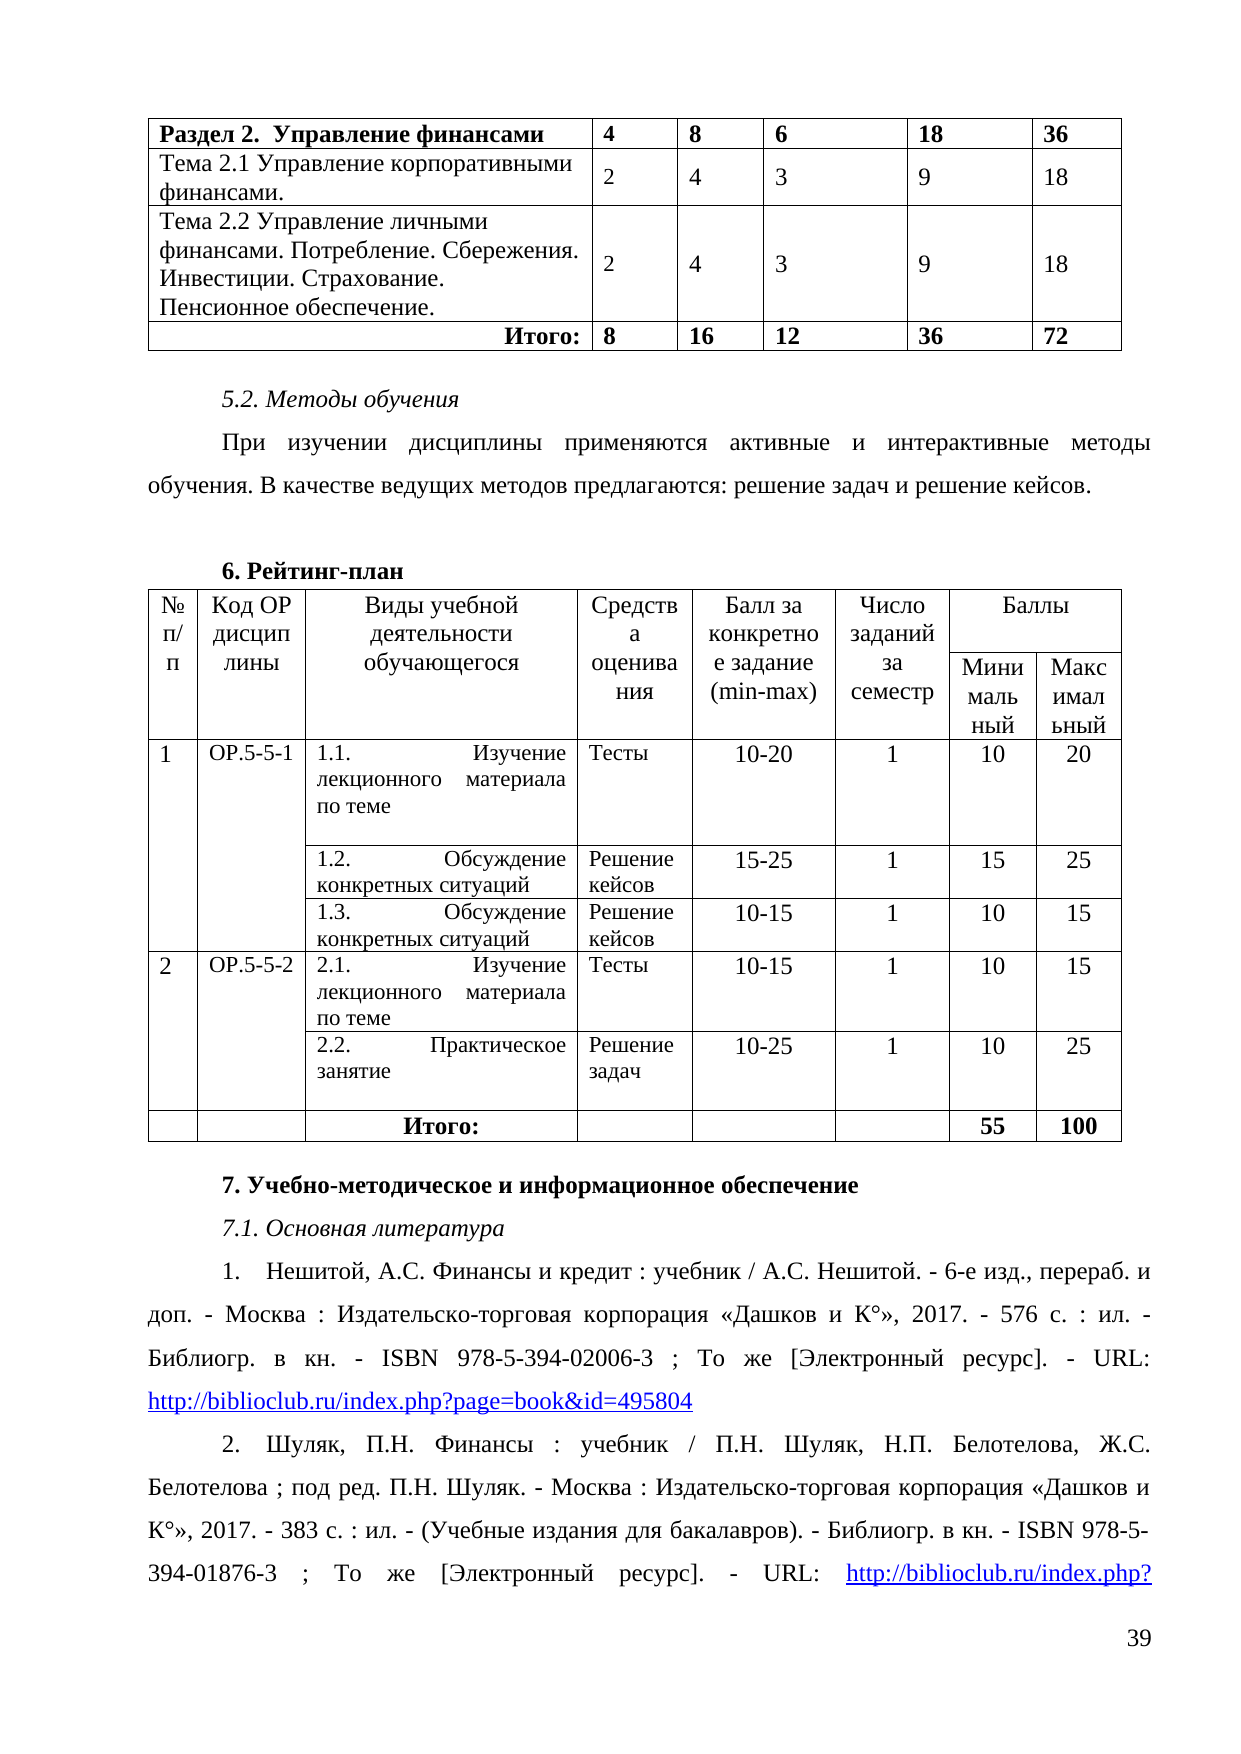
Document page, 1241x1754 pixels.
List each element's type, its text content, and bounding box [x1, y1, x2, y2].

table_cell [836, 1111, 949, 1141]
table_cell Решение задач [578, 1032, 692, 1109]
list Нешитой, А.С. Финансы и кредит : учебник / А.С. Нешитой. - 6-е изд., перераб. и доп. - Москва : Издательско-торговая корпорация «Дашков и К°», 2017. - 576 с. : ил. - Библиогр. в кн. - ISBN 978-5-394-02006-3 ; То же [Электронный ресурс]. - URL: http://biblioclub.ru/index.php?page=book&id=495804 [148, 1256, 1152, 1414]
table_cell 2.2. Практическое занятие [306, 1032, 577, 1109]
table_cell 3 [764, 206, 907, 321]
table_cell Раздел 2. Управление финансами [149, 119, 592, 147]
table_cell 3 [764, 149, 907, 205]
table_cell 12 [764, 322, 907, 350]
table_cell 16 [678, 322, 763, 350]
table_cell 1 [836, 846, 949, 898]
table_cell Тесты [578, 740, 692, 844]
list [148, 1429, 1152, 1587]
table_cell 2.1. Изучение лекционного материала по теме [306, 952, 577, 1031]
table_cell 18 [1033, 206, 1121, 321]
table_cell 1 [149, 740, 197, 951]
table_cell [693, 1111, 835, 1141]
table_header Виды учебной деятельности обучающегося [306, 590, 577, 738]
table_cell [149, 1111, 197, 1141]
table_cell 15 [950, 846, 1036, 898]
table_cell 1 [836, 740, 949, 844]
table_cell 1.2. Обсуждение конкретных ситуаций [306, 846, 577, 898]
table_cell 15 [1037, 952, 1121, 1031]
table_cell 1.1. Изучение лекционного материала по теме [306, 740, 577, 844]
table_cell Решение кейсов [578, 899, 692, 951]
table_header Число заданий за семестр [836, 590, 949, 738]
text 6. Рейтинг-план [148, 556, 1152, 585]
table_cell 55 [950, 1111, 1036, 1141]
table_cell 4 [678, 206, 763, 321]
table_cell 18 [1033, 149, 1121, 205]
table_cell Итого: [306, 1111, 577, 1141]
table_cell 72 [1033, 322, 1121, 350]
table_header Балл за конкретное задание (min-max) [693, 590, 835, 738]
table_cell 1 [836, 952, 949, 1031]
text 7.1. Основная литература [148, 1213, 1152, 1242]
table_cell 18 [908, 119, 1032, 147]
table_cell Минимальный [950, 653, 1036, 738]
table_cell Тема 2.1 Управление корпоративными финансами. [149, 149, 592, 205]
table_cell 10-20 [693, 740, 835, 844]
table_cell 10 [950, 899, 1036, 951]
table_cell 10-15 [693, 899, 835, 951]
table_cell 9 [908, 206, 1032, 321]
table_cell 8 [593, 322, 677, 350]
table_cell ОР.5-5-1 [198, 740, 305, 951]
table_cell 4 [593, 119, 677, 147]
table_cell 10-25 [693, 1032, 835, 1109]
table_cell 1 [836, 1032, 949, 1109]
text 5.2. Методы обучения [148, 384, 1152, 412]
table_cell Тема 2.2 Управление личными финансами. Потребление. Сбережения. Инвестиции. Страхование. Пенсионное обеспечение. [149, 206, 592, 321]
table_cell 20 [1037, 740, 1121, 844]
table_header Баллы [950, 590, 1121, 652]
table_cell 10-15 [693, 952, 835, 1031]
table_cell Итого: [149, 322, 592, 350]
table_cell 100 [1037, 1111, 1121, 1141]
table_cell ОР.5-5-2 [198, 952, 305, 1109]
table_cell [578, 1111, 692, 1141]
table_cell 10 [950, 740, 1036, 844]
table_cell 1.3. Обсуждение конкретных ситуаций [306, 899, 577, 951]
table_cell 4 [678, 149, 763, 205]
table_cell Максимальный [1037, 653, 1121, 738]
table_cell 10 [950, 952, 1036, 1031]
table_cell 36 [1033, 119, 1121, 147]
table_cell 2 [593, 149, 677, 205]
table_cell 25 [1037, 1032, 1121, 1109]
table_cell 10 [950, 1032, 1036, 1109]
text При изучении дисциплины применяются активные и интерактивные методы обучения. В качестве ведущих методов предлагаются: решение задач и решение кейсов. [148, 427, 1152, 499]
table_cell 6 [764, 119, 907, 147]
table_header № п/п [149, 590, 197, 738]
table_cell 1 [836, 899, 949, 951]
table_cell 2 [593, 206, 677, 321]
text 7. Учебно-методическое и информационное обеспечение [148, 1170, 1152, 1199]
table_cell Решение кейсов [578, 846, 692, 898]
table_cell 15-25 [693, 846, 835, 898]
table_cell 25 [1037, 846, 1121, 898]
table_cell 8 [678, 119, 763, 147]
table_header Средства оценивания [578, 590, 692, 738]
table_cell Тесты [578, 952, 692, 1031]
table_cell 15 [1037, 899, 1121, 951]
table_cell 2 [149, 952, 197, 1109]
table_header Код ОР дисциплины [198, 590, 305, 738]
table_cell 9 [908, 149, 1032, 205]
table_cell [198, 1111, 305, 1141]
table_cell 36 [908, 322, 1032, 350]
